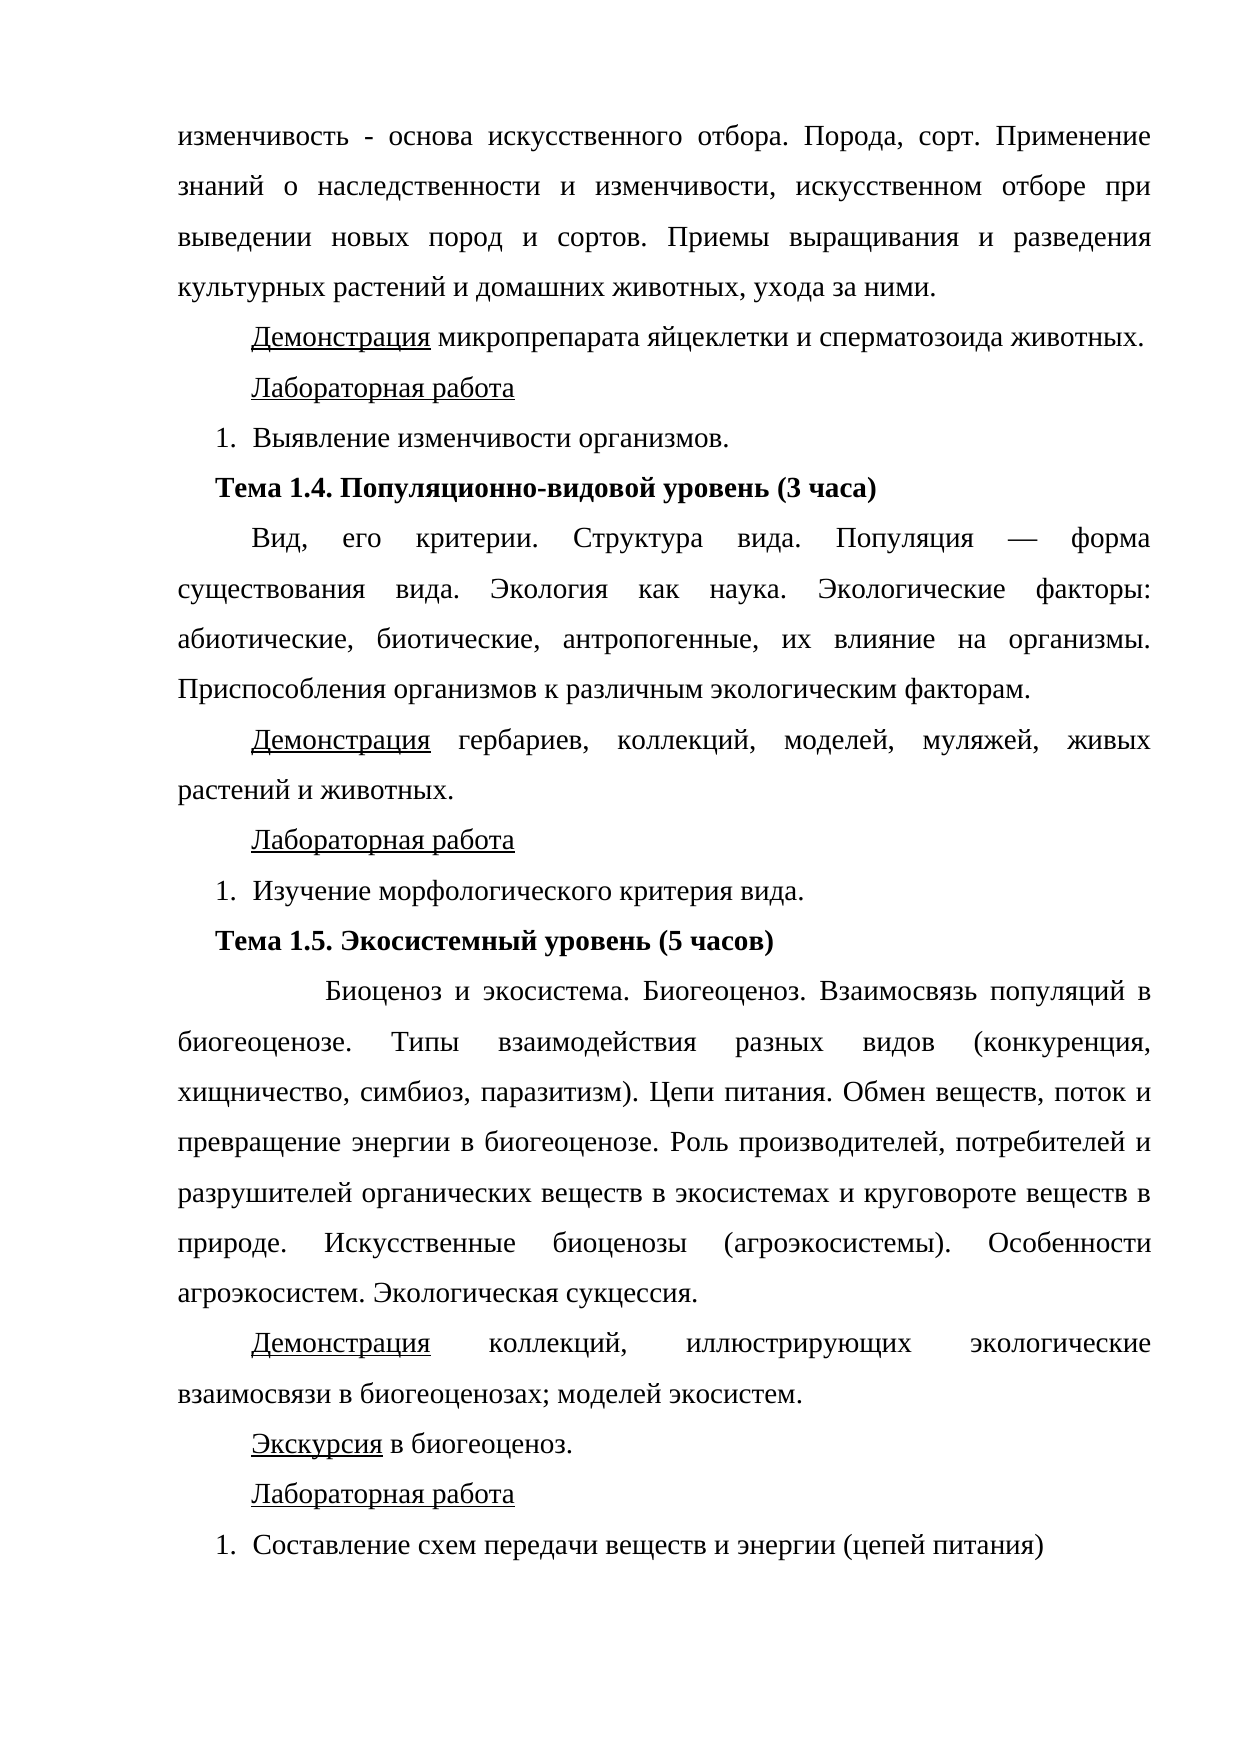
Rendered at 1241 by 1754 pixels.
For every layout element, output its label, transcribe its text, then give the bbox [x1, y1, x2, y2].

text Демонстрация коллекций, иллюстрирующих экологические взаимосвязи в биогеоценозах; моделей экосистем. [177, 1326, 1152, 1409]
text Лабораторная работа [177, 1477, 1152, 1510]
text Биоценоз и экосистема. Биогеоценоз. Взаимосвязь популяций в биогеоценозе. Типы взаимодействия разных видов (конкуренция, хищничество, симбиоз, паразитизм). Цепи питания. Обмен веществ, поток и превращение энергии в биогеоценозе. Роль производителей, потребителей и разрушителей органических веществ в экосистемах и круговороте веществ в природе. Искусственные биоценозы (агроэкосистемы). Особенности агроэкосистем. Экологическая сукцессия. [177, 973, 1152, 1309]
text Демонстрация гербариев, коллекций, моделей, муляжей, живых растений и животных. [177, 722, 1152, 806]
list Выявление изменчивости организмов. [215, 420, 1152, 453]
text Тема 1.4. Популяционно-видовой уровень (3 часа) [177, 470, 1152, 504]
text Тема 1.5. Экосистемный уровень (5 часов) [177, 923, 1152, 957]
text Лабораторная работа [177, 822, 1152, 856]
list Составление схем передачи веществ и энергии (цепей питания) [215, 1527, 1152, 1560]
text Экскурсия в биогеоценоз. [177, 1426, 1152, 1460]
text Демонстрация микропрепарата яйцеклетки и сперматозоида животных. [177, 319, 1152, 353]
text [177, 118, 1152, 303]
list Изучение морфологического критерия вида. [215, 873, 1152, 906]
text Лабораторная работа [177, 370, 1152, 403]
text Вид, его критерии. Структура вида. Популяция — форма существования вида. Экология как наука. Экологические факторы: абиотические, биотические, антропогенные, их влияние на организмы. Приспособления организмов к различным экологическим факторам. [177, 521, 1152, 705]
